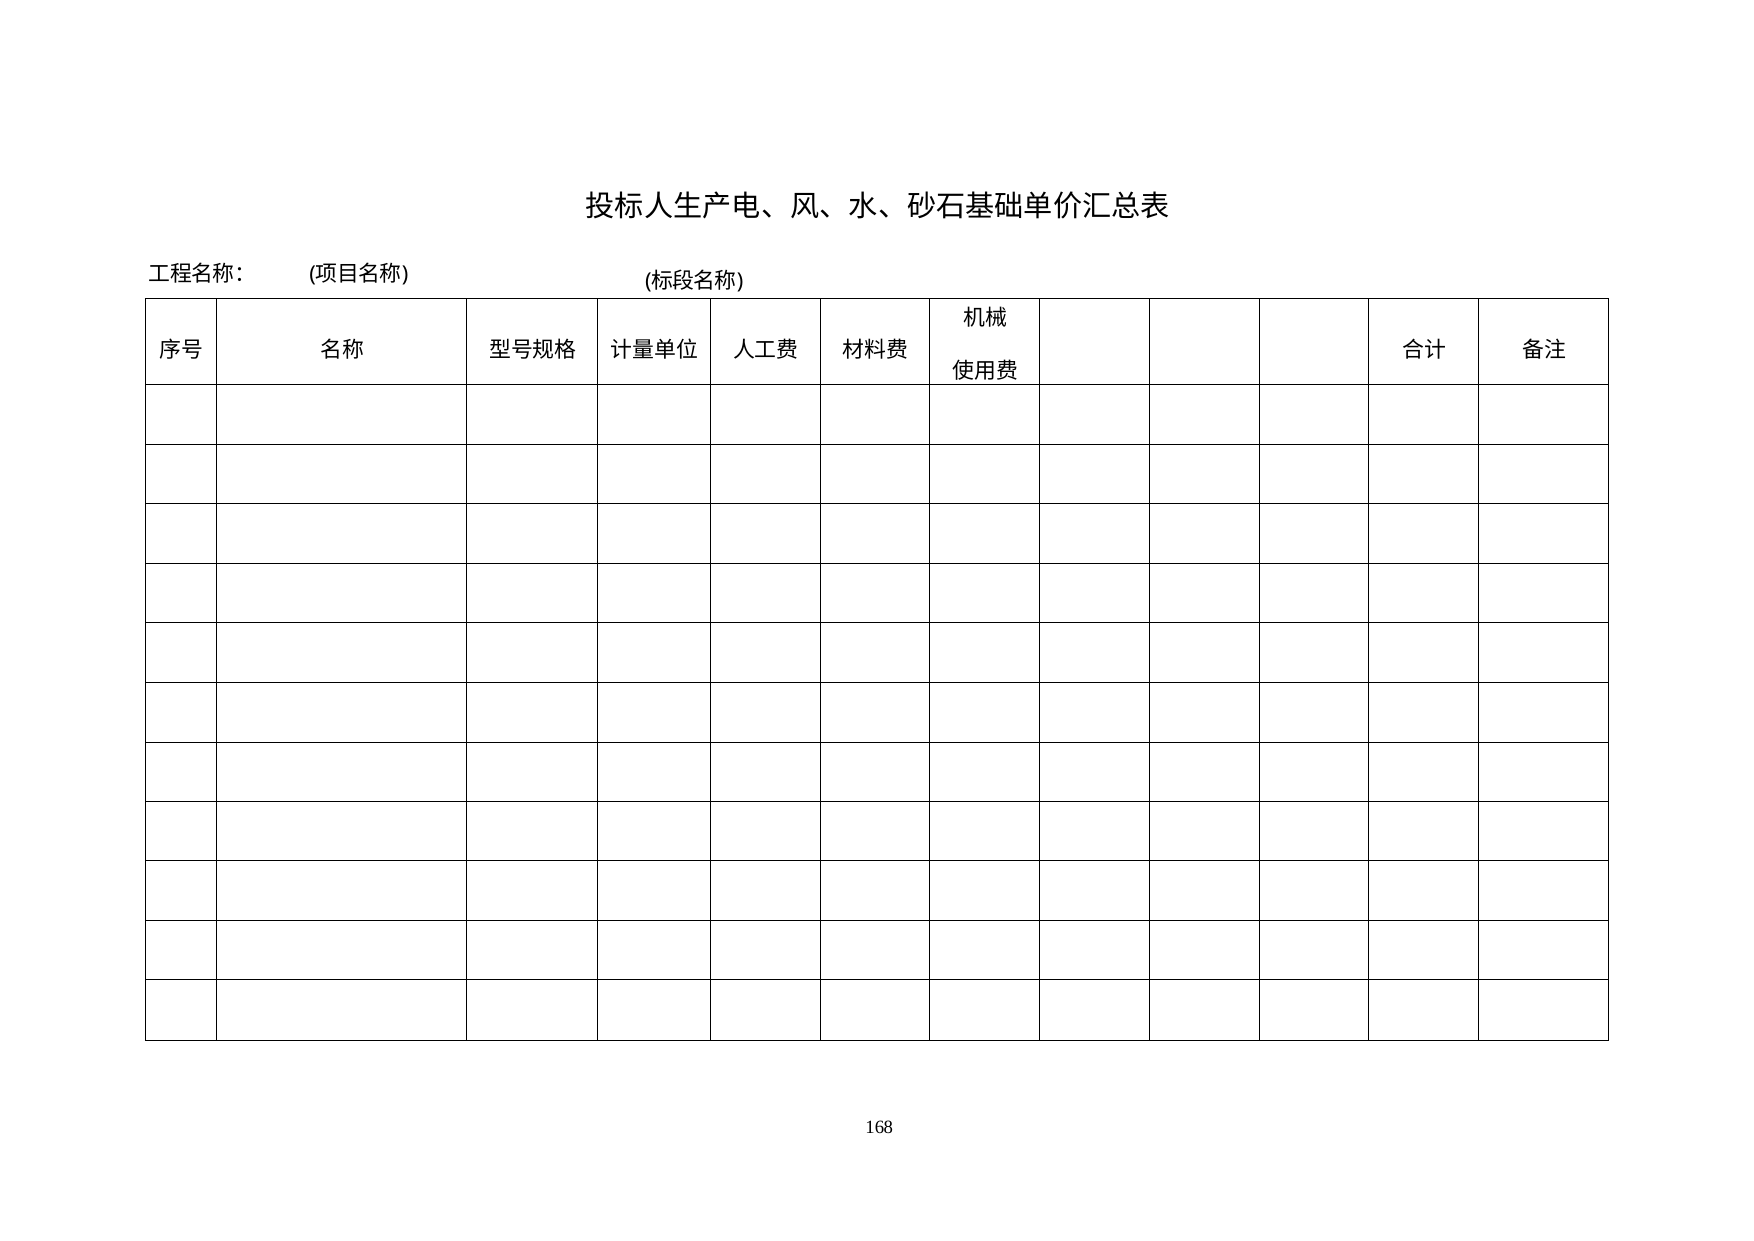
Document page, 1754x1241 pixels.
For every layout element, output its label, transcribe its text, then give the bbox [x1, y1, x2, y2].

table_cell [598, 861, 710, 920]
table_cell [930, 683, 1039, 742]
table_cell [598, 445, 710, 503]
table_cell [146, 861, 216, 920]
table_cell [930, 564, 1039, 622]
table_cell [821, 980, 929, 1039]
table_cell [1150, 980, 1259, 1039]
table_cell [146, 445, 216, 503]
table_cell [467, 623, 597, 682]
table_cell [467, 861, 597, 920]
text (标段名称) [520, 268, 1609, 293]
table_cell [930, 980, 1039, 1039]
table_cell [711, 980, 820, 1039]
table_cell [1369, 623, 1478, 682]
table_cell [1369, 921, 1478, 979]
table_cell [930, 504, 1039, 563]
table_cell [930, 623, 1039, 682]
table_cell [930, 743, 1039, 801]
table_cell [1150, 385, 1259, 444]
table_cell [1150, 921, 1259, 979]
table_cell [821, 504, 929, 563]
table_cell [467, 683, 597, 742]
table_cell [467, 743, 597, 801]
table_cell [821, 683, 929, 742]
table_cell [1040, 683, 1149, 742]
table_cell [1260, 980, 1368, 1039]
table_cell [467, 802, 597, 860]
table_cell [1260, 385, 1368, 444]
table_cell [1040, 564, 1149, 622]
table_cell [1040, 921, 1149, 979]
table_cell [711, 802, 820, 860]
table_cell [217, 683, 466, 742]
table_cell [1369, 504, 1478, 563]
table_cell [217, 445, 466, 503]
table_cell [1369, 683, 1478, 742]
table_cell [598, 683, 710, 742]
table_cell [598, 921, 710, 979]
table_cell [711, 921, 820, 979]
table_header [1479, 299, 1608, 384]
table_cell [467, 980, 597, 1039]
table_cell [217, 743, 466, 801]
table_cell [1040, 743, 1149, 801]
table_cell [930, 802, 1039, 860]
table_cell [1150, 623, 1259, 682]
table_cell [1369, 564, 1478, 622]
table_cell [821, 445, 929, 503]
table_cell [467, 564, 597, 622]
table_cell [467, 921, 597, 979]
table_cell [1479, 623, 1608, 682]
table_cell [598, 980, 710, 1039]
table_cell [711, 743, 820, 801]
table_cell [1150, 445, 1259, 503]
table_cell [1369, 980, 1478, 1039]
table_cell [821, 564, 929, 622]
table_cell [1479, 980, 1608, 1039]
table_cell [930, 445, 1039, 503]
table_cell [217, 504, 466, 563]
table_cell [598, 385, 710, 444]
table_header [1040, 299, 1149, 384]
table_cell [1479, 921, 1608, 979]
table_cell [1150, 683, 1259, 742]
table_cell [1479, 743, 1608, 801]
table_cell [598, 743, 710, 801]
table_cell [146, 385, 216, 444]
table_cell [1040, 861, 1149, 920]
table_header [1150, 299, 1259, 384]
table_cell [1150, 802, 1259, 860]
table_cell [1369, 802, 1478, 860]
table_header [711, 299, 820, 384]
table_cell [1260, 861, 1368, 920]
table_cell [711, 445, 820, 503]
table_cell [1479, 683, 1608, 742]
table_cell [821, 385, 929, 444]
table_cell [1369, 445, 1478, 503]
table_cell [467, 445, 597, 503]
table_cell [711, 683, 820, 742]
text 投标人生产电、风、水、砂石基础单价汇总表 [585, 186, 1609, 224]
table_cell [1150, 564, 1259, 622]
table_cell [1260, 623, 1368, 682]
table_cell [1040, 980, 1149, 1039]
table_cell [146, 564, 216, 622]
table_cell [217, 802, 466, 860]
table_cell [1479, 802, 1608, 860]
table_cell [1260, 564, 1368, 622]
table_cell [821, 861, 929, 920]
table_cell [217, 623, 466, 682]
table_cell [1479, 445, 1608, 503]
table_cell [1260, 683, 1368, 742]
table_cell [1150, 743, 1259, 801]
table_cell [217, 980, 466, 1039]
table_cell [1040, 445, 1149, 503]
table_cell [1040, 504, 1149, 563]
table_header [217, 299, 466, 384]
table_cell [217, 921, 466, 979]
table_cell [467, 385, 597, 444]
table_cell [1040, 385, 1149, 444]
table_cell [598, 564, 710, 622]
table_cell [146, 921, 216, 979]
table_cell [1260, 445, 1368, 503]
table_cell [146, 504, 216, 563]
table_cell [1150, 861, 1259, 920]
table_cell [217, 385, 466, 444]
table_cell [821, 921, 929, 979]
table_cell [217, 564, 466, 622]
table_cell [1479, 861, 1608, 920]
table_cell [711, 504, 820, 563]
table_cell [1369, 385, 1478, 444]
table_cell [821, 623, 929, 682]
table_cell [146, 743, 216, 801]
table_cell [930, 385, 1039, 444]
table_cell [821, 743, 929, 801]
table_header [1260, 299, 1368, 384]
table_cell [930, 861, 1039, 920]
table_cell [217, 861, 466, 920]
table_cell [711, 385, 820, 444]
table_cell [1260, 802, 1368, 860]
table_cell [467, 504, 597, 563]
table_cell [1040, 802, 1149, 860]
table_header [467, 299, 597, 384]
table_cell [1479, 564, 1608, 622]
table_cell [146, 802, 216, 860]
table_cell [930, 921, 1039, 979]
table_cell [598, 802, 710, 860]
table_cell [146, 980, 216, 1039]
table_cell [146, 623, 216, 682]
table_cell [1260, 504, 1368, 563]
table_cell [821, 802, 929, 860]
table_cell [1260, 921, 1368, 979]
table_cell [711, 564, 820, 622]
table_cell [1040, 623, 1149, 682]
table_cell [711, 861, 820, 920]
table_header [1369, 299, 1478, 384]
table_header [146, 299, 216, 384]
text 工程名称： (项目名称) [149, 262, 509, 287]
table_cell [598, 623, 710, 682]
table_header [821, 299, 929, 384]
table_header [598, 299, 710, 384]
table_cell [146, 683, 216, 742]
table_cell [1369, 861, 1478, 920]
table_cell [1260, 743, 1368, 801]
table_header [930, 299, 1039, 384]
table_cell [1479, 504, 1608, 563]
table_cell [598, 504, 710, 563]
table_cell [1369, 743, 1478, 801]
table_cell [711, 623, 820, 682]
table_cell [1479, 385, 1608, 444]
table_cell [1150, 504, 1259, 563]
